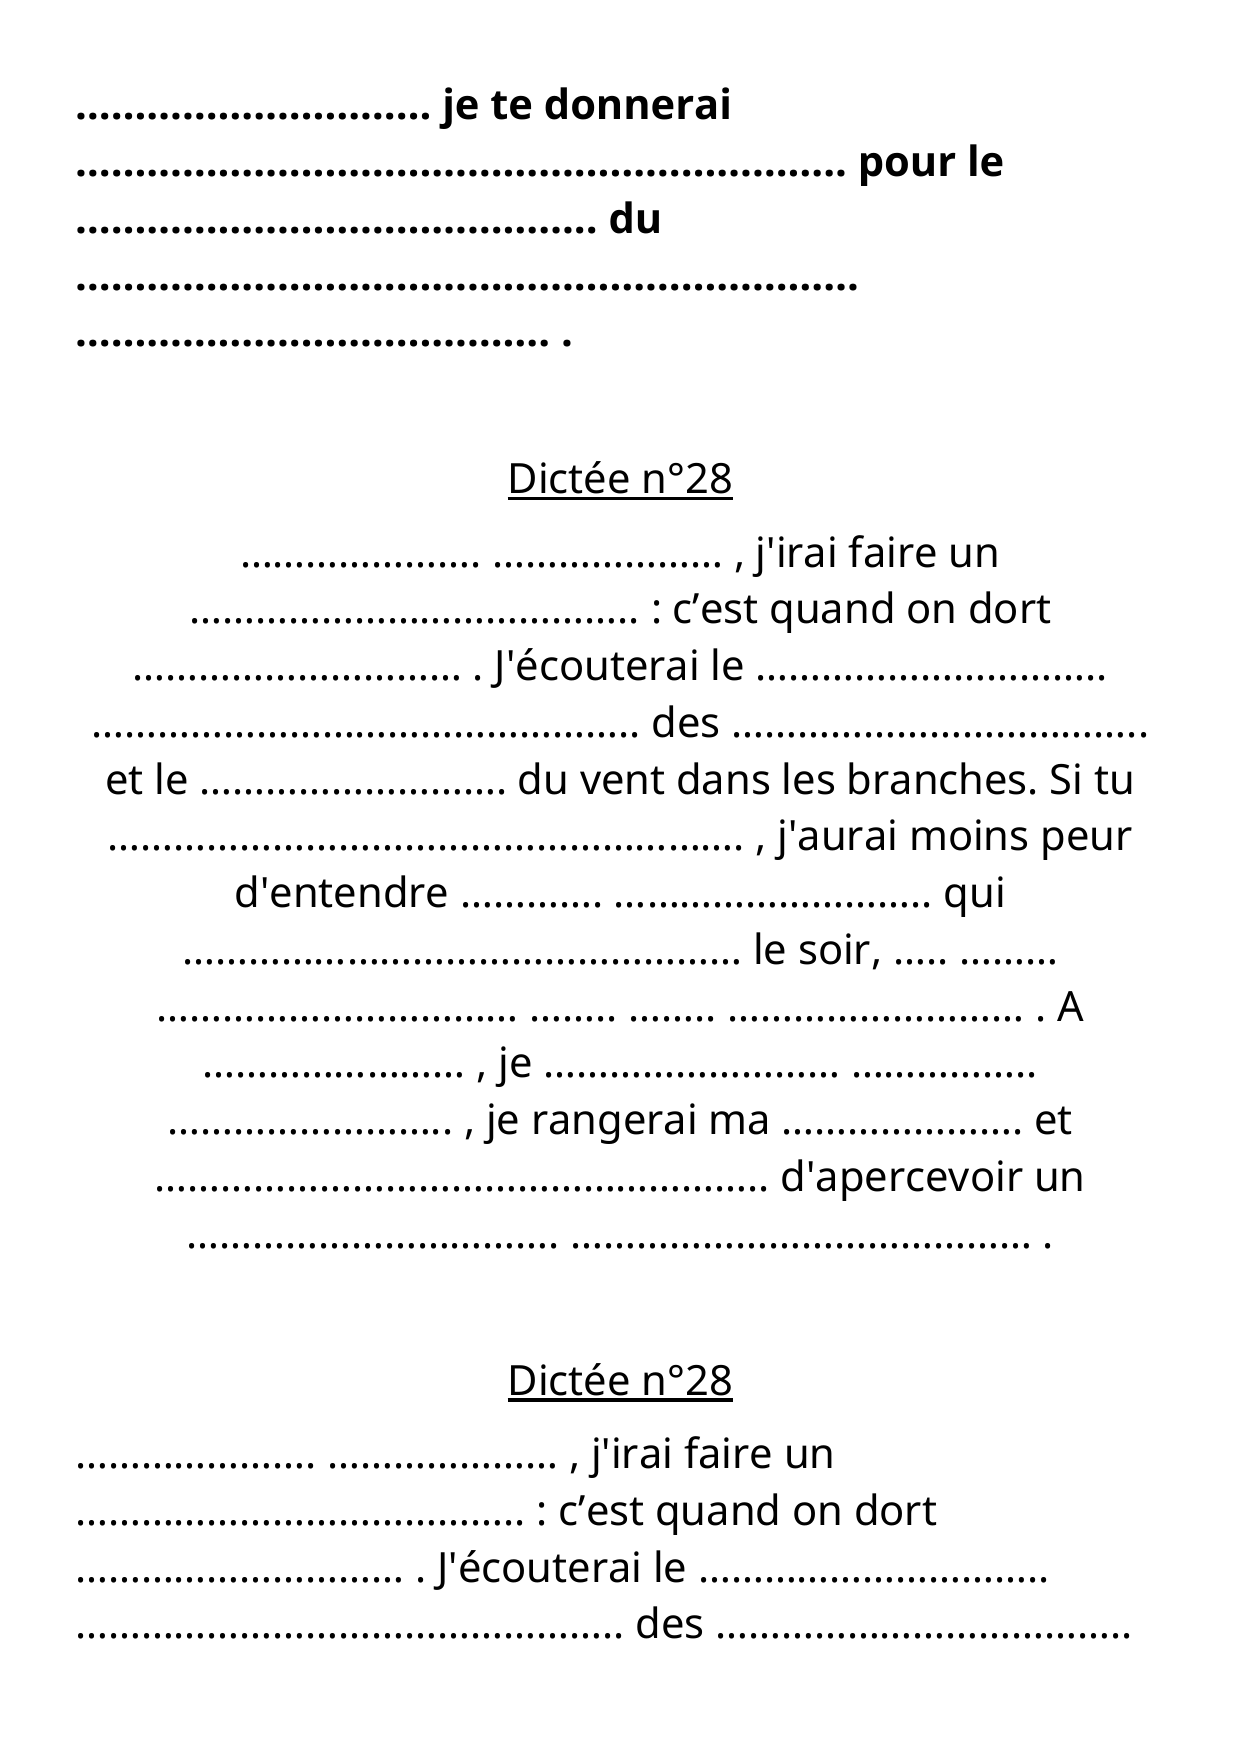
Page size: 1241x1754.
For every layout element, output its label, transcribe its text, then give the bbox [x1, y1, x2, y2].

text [75, 75, 1165, 359]
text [75, 1424, 1165, 1651]
text Dictée n°28 [75, 1351, 1165, 1407]
text …………………. ………………… , j'irai faire un ………………………………….. : c’est quand on dort ………………………… . J'écouterai le ………………………….. ………………………………………….. des ……………………………….. et le ………………………. du vent dans les branches. Si tu …………………………………………………. , j'aurai moins peur d'entendre …………. ……………………….. qui …………………………………………… le soir, ….. ……… …………………………… …….. …….. ……………………… . A …………………… , je ……………………… …………….. …………………….. , je rangerai ma …………………. et ……………………………………………….. d'apercevoir un ……………………………. …………………………………… . [75, 522, 1165, 1260]
text Dictée n°28 [75, 449, 1165, 506]
